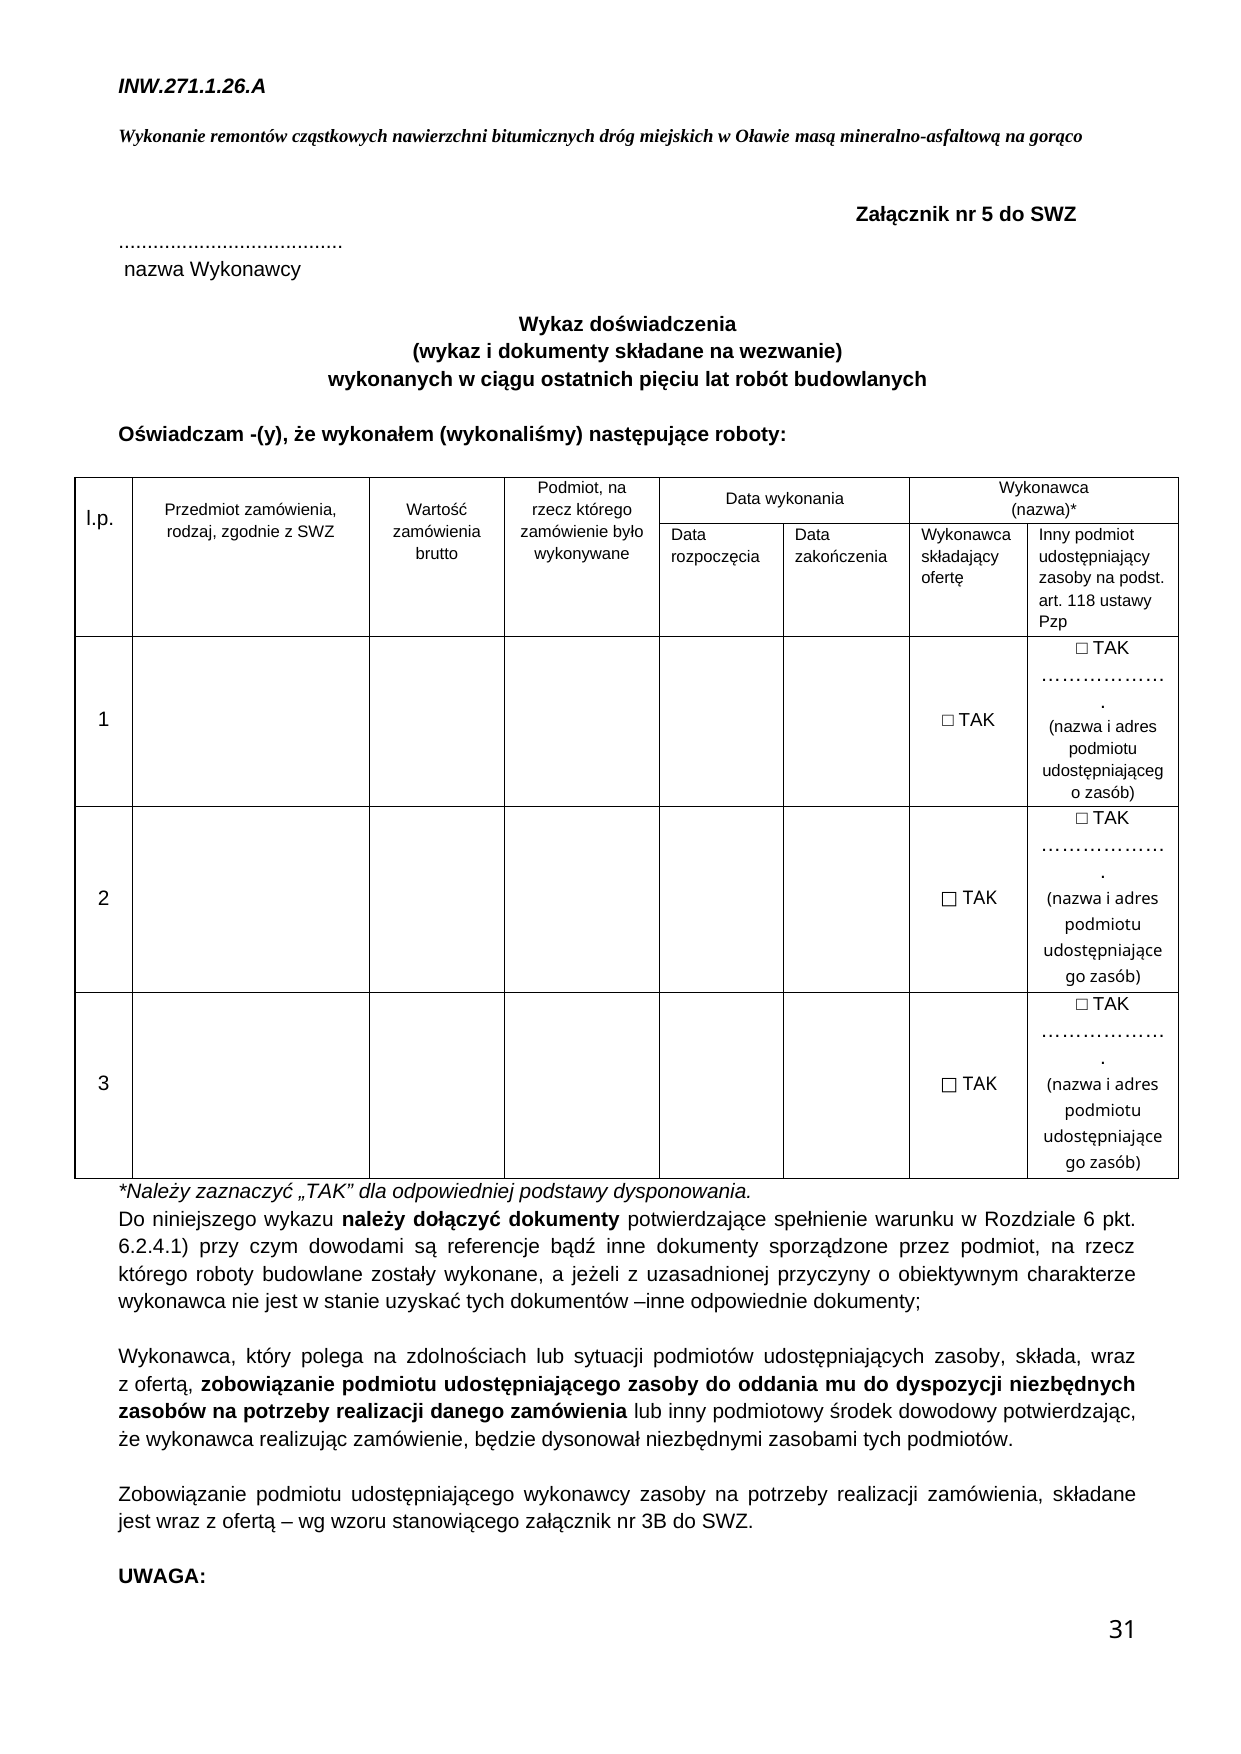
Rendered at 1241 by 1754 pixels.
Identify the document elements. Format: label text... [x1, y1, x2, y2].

table_cell [784, 807, 909, 992]
table_cell [370, 637, 504, 806]
table_header Przedmiot zamówienia, rodzaj, zgodnie z SWZ [133, 478, 369, 636]
text Oświadczam -(y), że wykonałem (wykonaliśmy) następujące roboty: [118, 422, 1137, 446]
table_cell [370, 807, 504, 992]
table_cell Inny podmiot udostępniający zasoby na podst. art. 118 ustawy Pzp [1028, 524, 1178, 636]
table_cell 3 [76, 993, 132, 1178]
table_cell □ TAK ………………. (nazwa i adres podmiotu udostępniającego zasób) [1028, 807, 1178, 992]
table_cell □ TAK [910, 637, 1027, 806]
table_header Data wykonania [660, 478, 909, 523]
table_cell □ TAK [910, 993, 1027, 1178]
table_cell Data rozpoczęcia [660, 524, 783, 636]
table_header Wartość zamówienia brutto [370, 478, 504, 636]
table_cell □ TAK [910, 807, 1027, 992]
text Do niniejszego wykazu należy dołączyć dokumenty potwierdzające spełnienie warunku w Rozdziale 6 pkt. 6.2.4.1) przy czym dowodami są referencje bądź inne dokumenty sporządzone przez podmiot, na rzecz którego roboty budowlane zostały wykonane, a jeżeli z uzasadnionej przyczyny o obiektywnym charakterze wykonawca nie jest w stanie uzyskać tych dokumentów –inne odpowiednie dokumenty; [118, 1206, 1137, 1313]
table_cell [505, 637, 659, 806]
table_header l.p. [76, 478, 132, 636]
table_cell [660, 807, 783, 992]
table_header Podmiot, na rzecz którego zamówienie było wykonywane [505, 478, 659, 636]
table_cell [784, 993, 909, 1178]
table_cell [133, 807, 369, 992]
text Załącznik nr 5 do SWZ [782, 202, 1137, 226]
table_header Wykonawca (nazwa)* [910, 478, 1178, 523]
table_cell [133, 993, 369, 1178]
table_cell [660, 637, 783, 806]
table_cell Data zakończenia [784, 524, 909, 636]
table_cell □ TAK ………………. (nazwa i adres podmiotu udostępniającego zasób) [1028, 637, 1178, 806]
table_cell [370, 993, 504, 1178]
table_cell [660, 993, 783, 1178]
table_cell Wykonawca składający ofertę [910, 524, 1027, 636]
table_cell [505, 993, 659, 1178]
text UWAGA: [118, 1564, 1137, 1588]
text Wykonawca, który polega na zdolnościach lub sytuacji podmiotów udostępniających zasoby, składa, wraz z ofertą, zobowiązanie podmiotu udostępniającego zasoby do oddania mu do dyspozycji niezbędnych zasobów na potrzeby realizacji danego zamówienia lub inny podmiotowy środek dowodowy potwierdzając, że wykonawca realizując zamówienie, będzie dysonował niezbędnymi zasobami tych podmiotów. [118, 1344, 1137, 1450]
table_cell 2 [76, 807, 132, 992]
text ....................................... [118, 229, 1137, 253]
table_cell □ TAK ………………. (nazwa i adres podmiotu udostępniającego zasób) [1028, 993, 1178, 1178]
text wykonanych w ciągu ostatnich pięciu lat robót budowlanych [118, 367, 1137, 391]
subtitle Wykaz doświadczenia [118, 312, 1137, 336]
text Zobowiązanie podmiotu udostępniającego wykonawcy zasoby na potrzeby realizacji zamówienia, składane jest wraz z ofertą – wg wzoru stanowiącego załącznik nr 3B do SWZ. [118, 1481, 1137, 1533]
table_cell 1 [76, 637, 132, 806]
text (wykaz i dokumenty składane na wezwanie) [118, 339, 1137, 363]
text *Należy zaznaczyć „TAK” dla odpowiedniej podstawy dysponowania. [118, 1179, 1137, 1203]
table_cell [505, 807, 659, 992]
text nazwa Wykonawcy [118, 257, 1137, 281]
table_cell [133, 637, 369, 806]
table_cell [784, 637, 909, 806]
